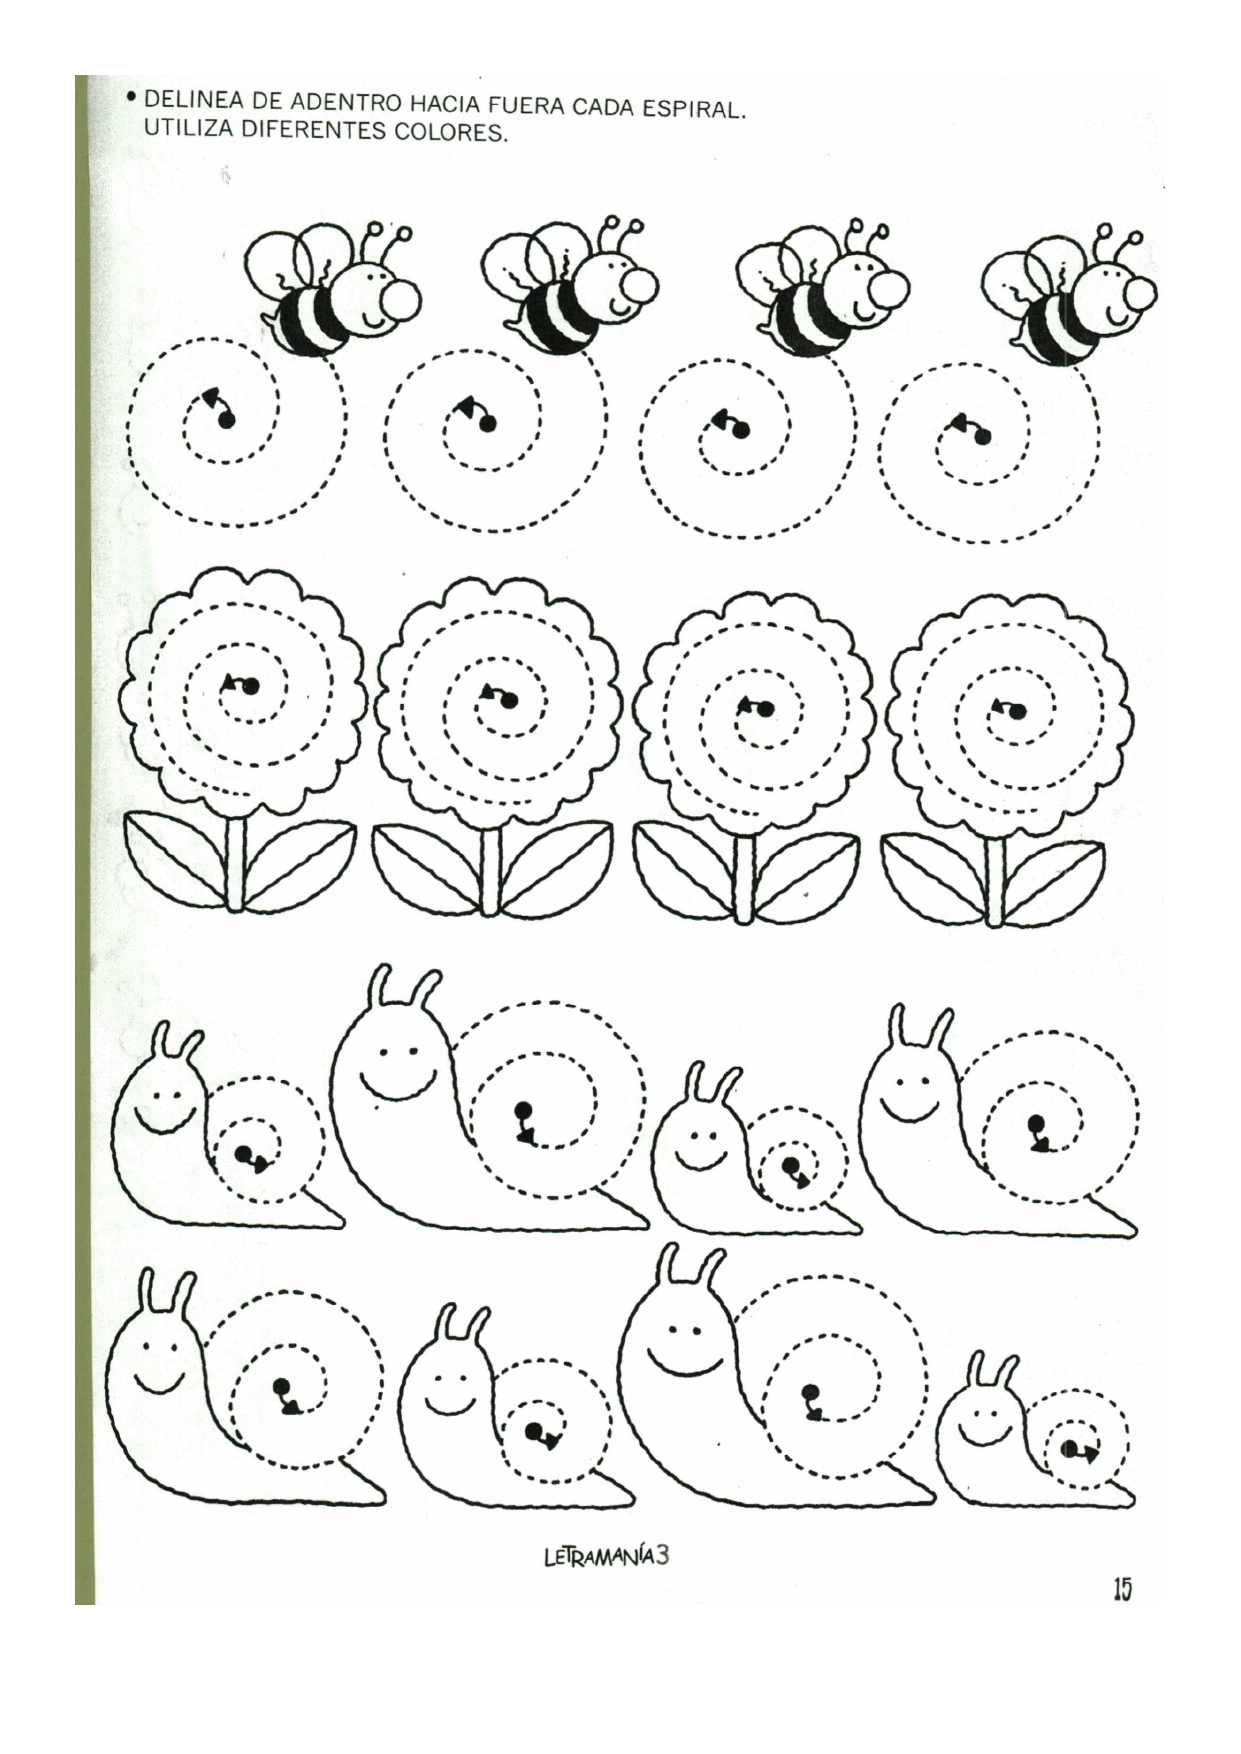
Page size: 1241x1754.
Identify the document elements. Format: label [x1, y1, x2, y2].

picture [75, 75, 1166, 1605]
